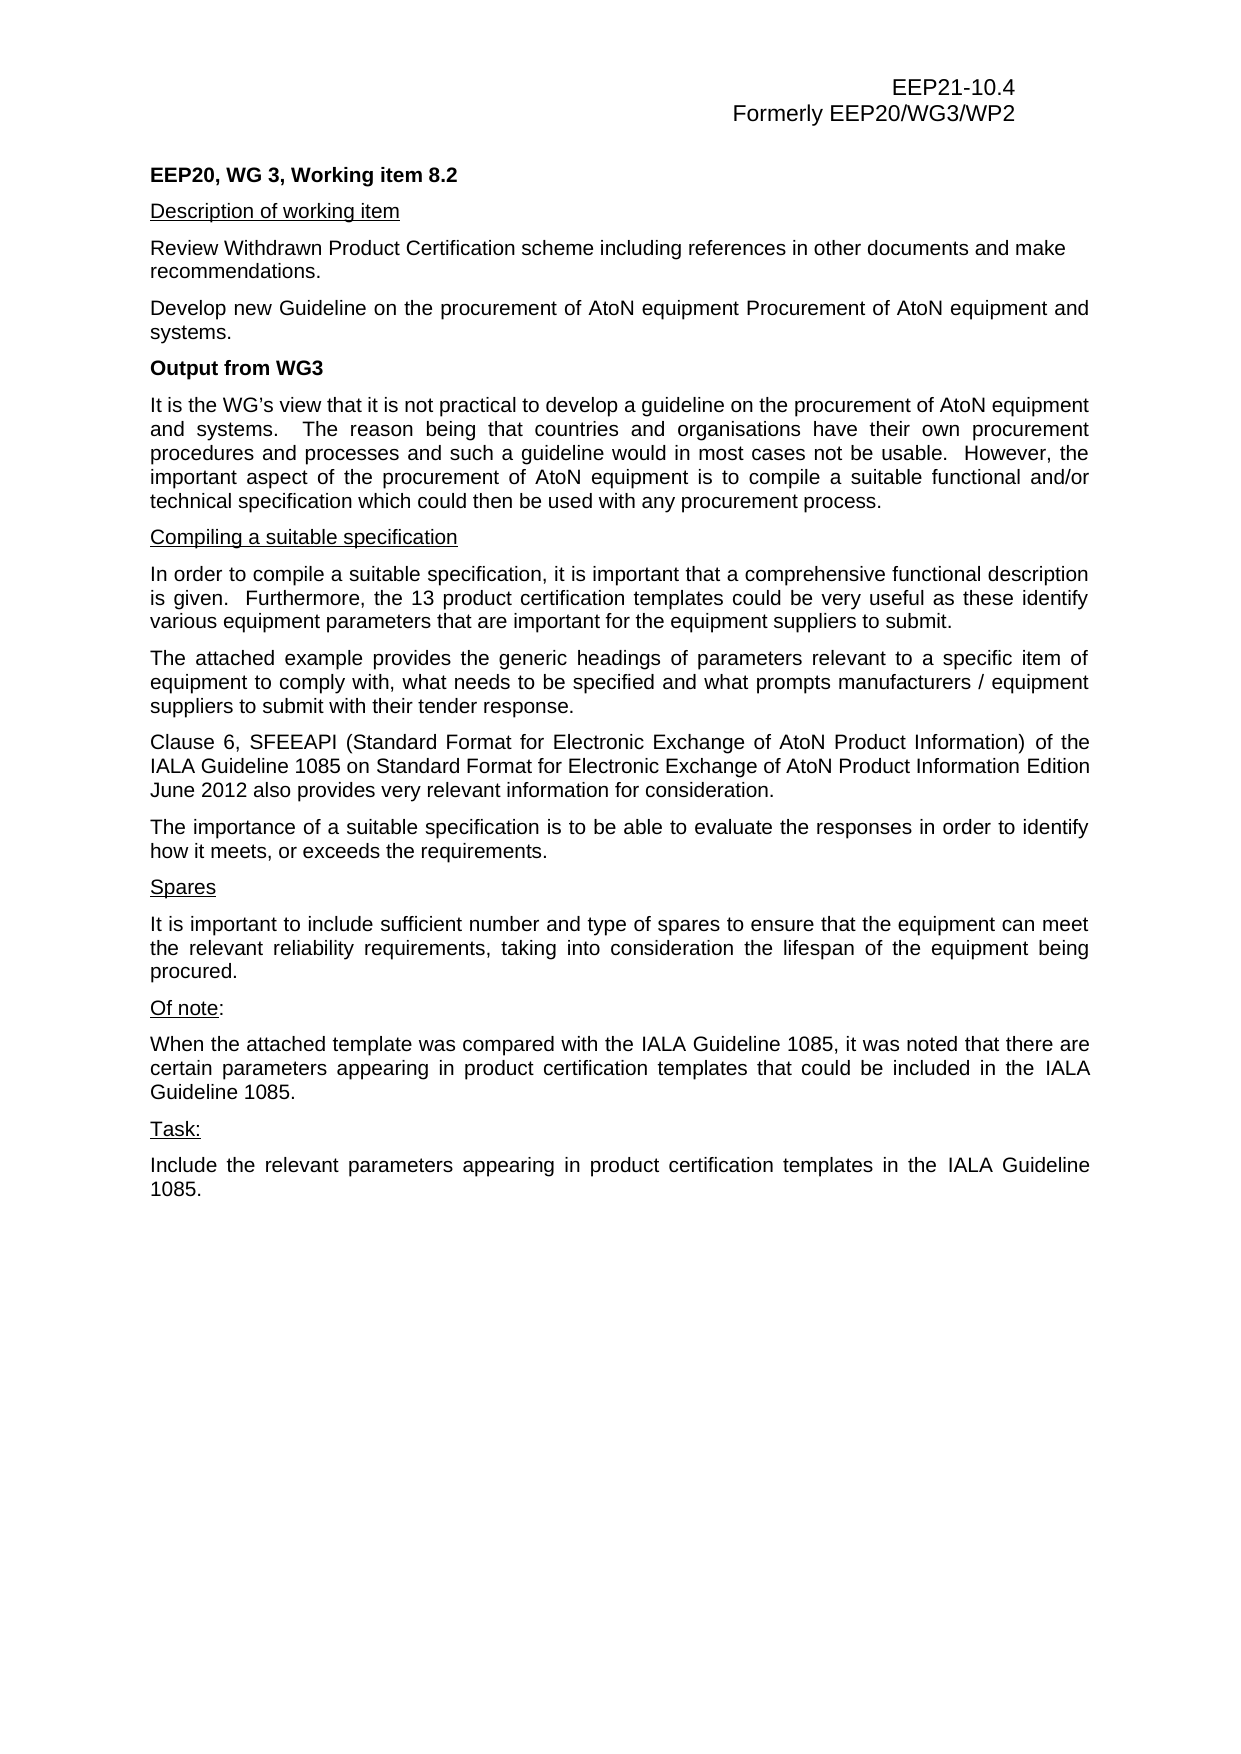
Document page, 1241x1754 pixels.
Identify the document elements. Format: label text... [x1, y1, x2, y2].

text The attached example provides the generic headings of parameters relevant to a specific item of equipment to comply with, what needs to be specified and what prompts manufacturers / equipment suppliers to submit with their tender response. [150, 646, 1090, 718]
text Description of working item [150, 199, 1090, 223]
text It is the WG’s view that it is not practical to develop a guideline on the procurement of AtoN equipment and systems. The reason being that countries and organisations have their own procurement procedures and processes and such a guideline would in most cases not be usable. However, the important aspect of the procurement of AtoN equipment is to compile a suitable functional and/or technical specification which could then be used with any procurement process. [150, 393, 1090, 512]
text Compiling a suitable specification [150, 525, 1090, 549]
text The importance of a suitable specification is to be able to evaluate the responses in order to identify how it meets, or exceeds the requirements. [150, 814, 1090, 862]
text It is important to include sufficient number and type of spares to ensure that the equipment can meet the relevant reliability requirements, taking into consideration the lifespan of the equipment being procured. [150, 911, 1090, 983]
text Clause 6, SFEEAPI (Standard Format for Electronic Exchange of AtoN Product Information) of the IALA Guideline 1085 on Standard Format for Electronic Exchange of AtoN Product Information Edition June 2012 also provides very relevant information for consideration. [150, 730, 1090, 802]
text When the attached template was compared with the IALA Guideline 1085, it was noted that there are certain parameters appearing in product certification templates that could be included in the IALA Guideline 1085. [150, 1032, 1090, 1104]
text Review Withdrawn Product Certification scheme including references in other documents and make recommendations. [150, 235, 1090, 283]
text EEP20, WG 3, Working item 8.2 [150, 162, 1090, 186]
text In order to compile a suitable specification, it is important that a comprehensive functional description is given. Furthermore, the 13 product certification templates could be very useful as these identify various equipment parameters that are important for the equipment suppliers to submit. [150, 561, 1090, 633]
text Task: [150, 1117, 1090, 1141]
text Output from WG3 [150, 356, 1090, 380]
text Spares [150, 875, 1090, 899]
text Of note: [150, 996, 1090, 1020]
text Include the relevant parameters appearing in product certification templates in the IALA Guideline 1085. [150, 1153, 1090, 1201]
text Develop new Guideline on the procurement of AtoN equipment Procurement of AtoN equipment and systems. [150, 296, 1090, 344]
